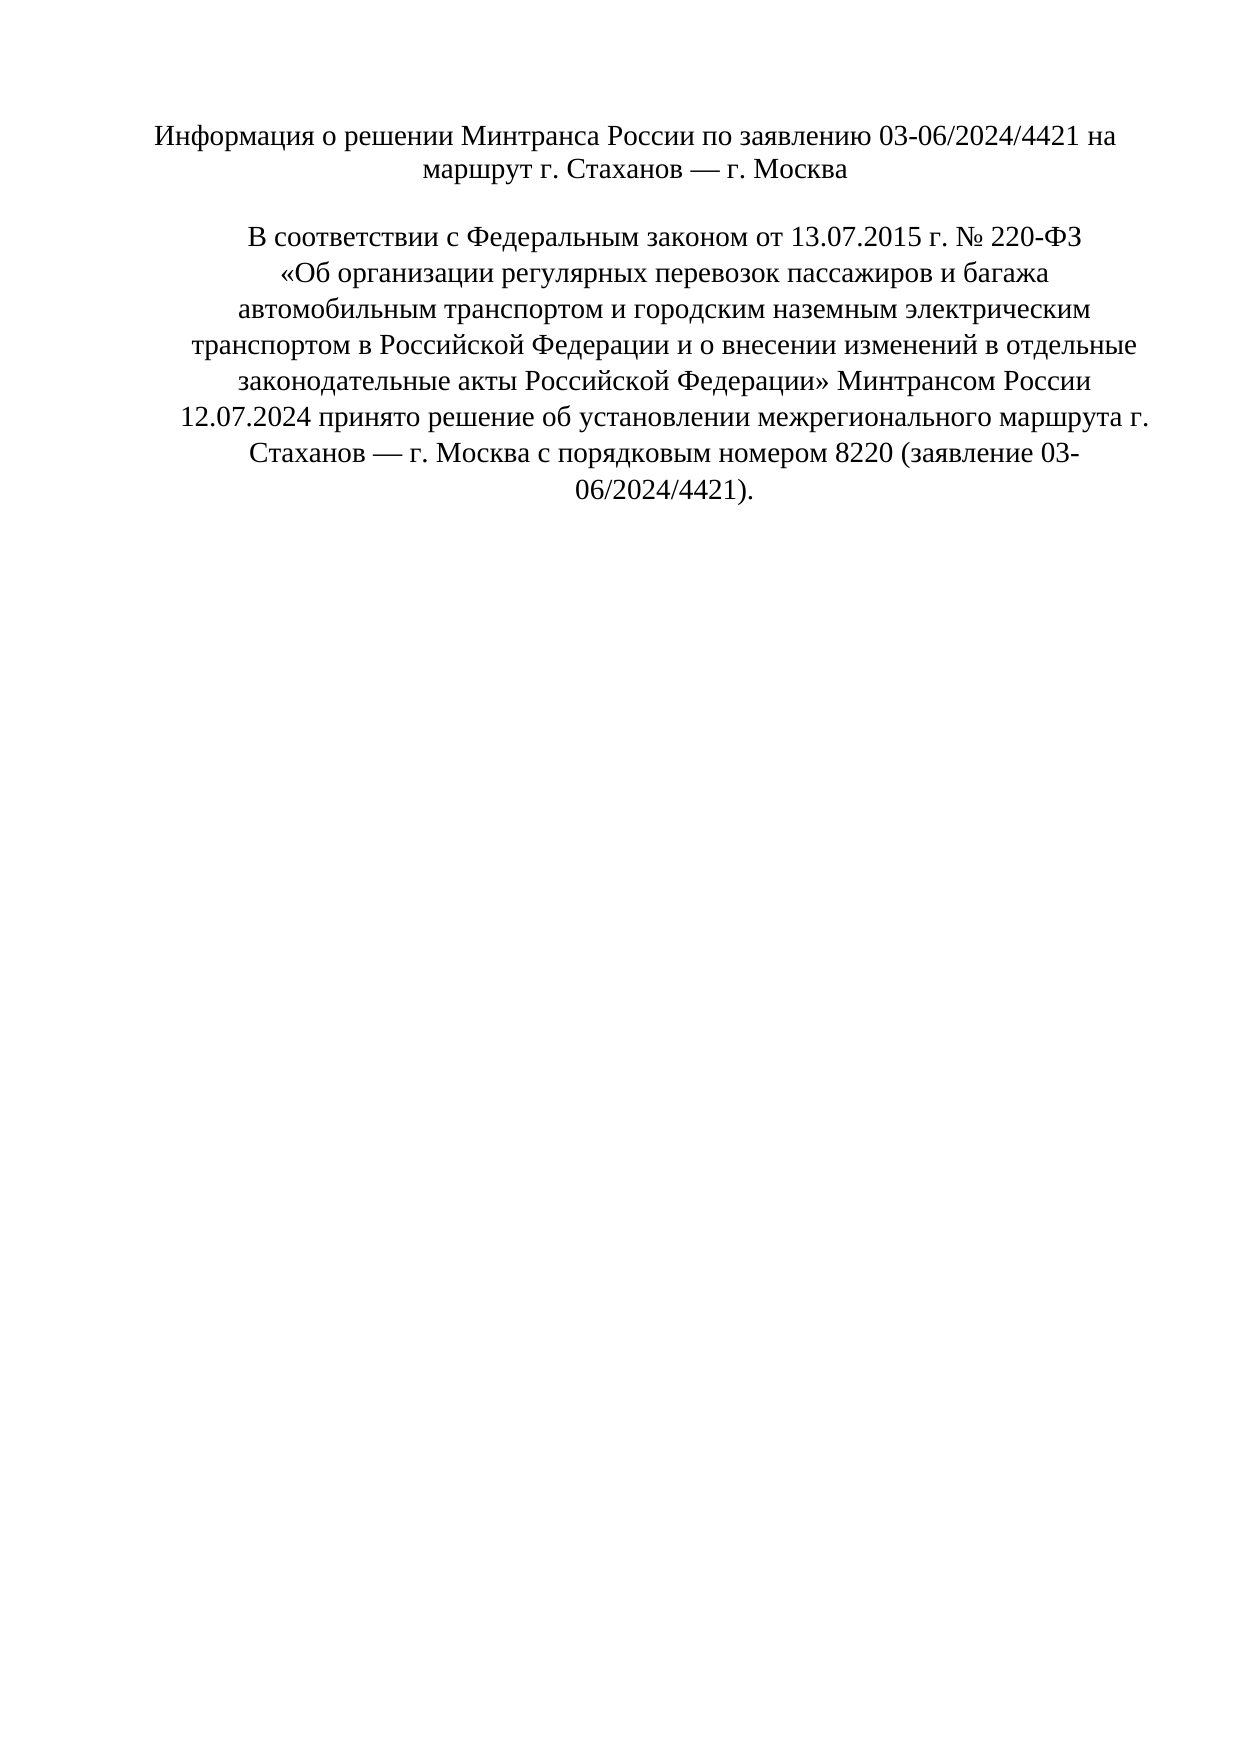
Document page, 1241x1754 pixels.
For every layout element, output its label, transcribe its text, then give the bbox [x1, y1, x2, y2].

text В соответствии с Федеральным законом от 13.07.2015 г. № 220-ФЗ «Об организации регулярных перевозок пассажиров и багажа автомобильным транспортом и городским наземным электрическим транспортом в Российской Федерации и о внесении изменений в отдельные законодательные акты Российской Федерации» Минтрансом России 12.07.2024 принято решение об установлении межрегионального маршрута г. Стаханов — г. Москва с порядковым номером 8220 (заявление 03-06/2024/4421). [177, 219, 1152, 505]
text Информация о решении Минтранса России по заявлению 03-06/2024/4421 на маршрут г. Стаханов — г. Москва [118, 118, 1152, 185]
